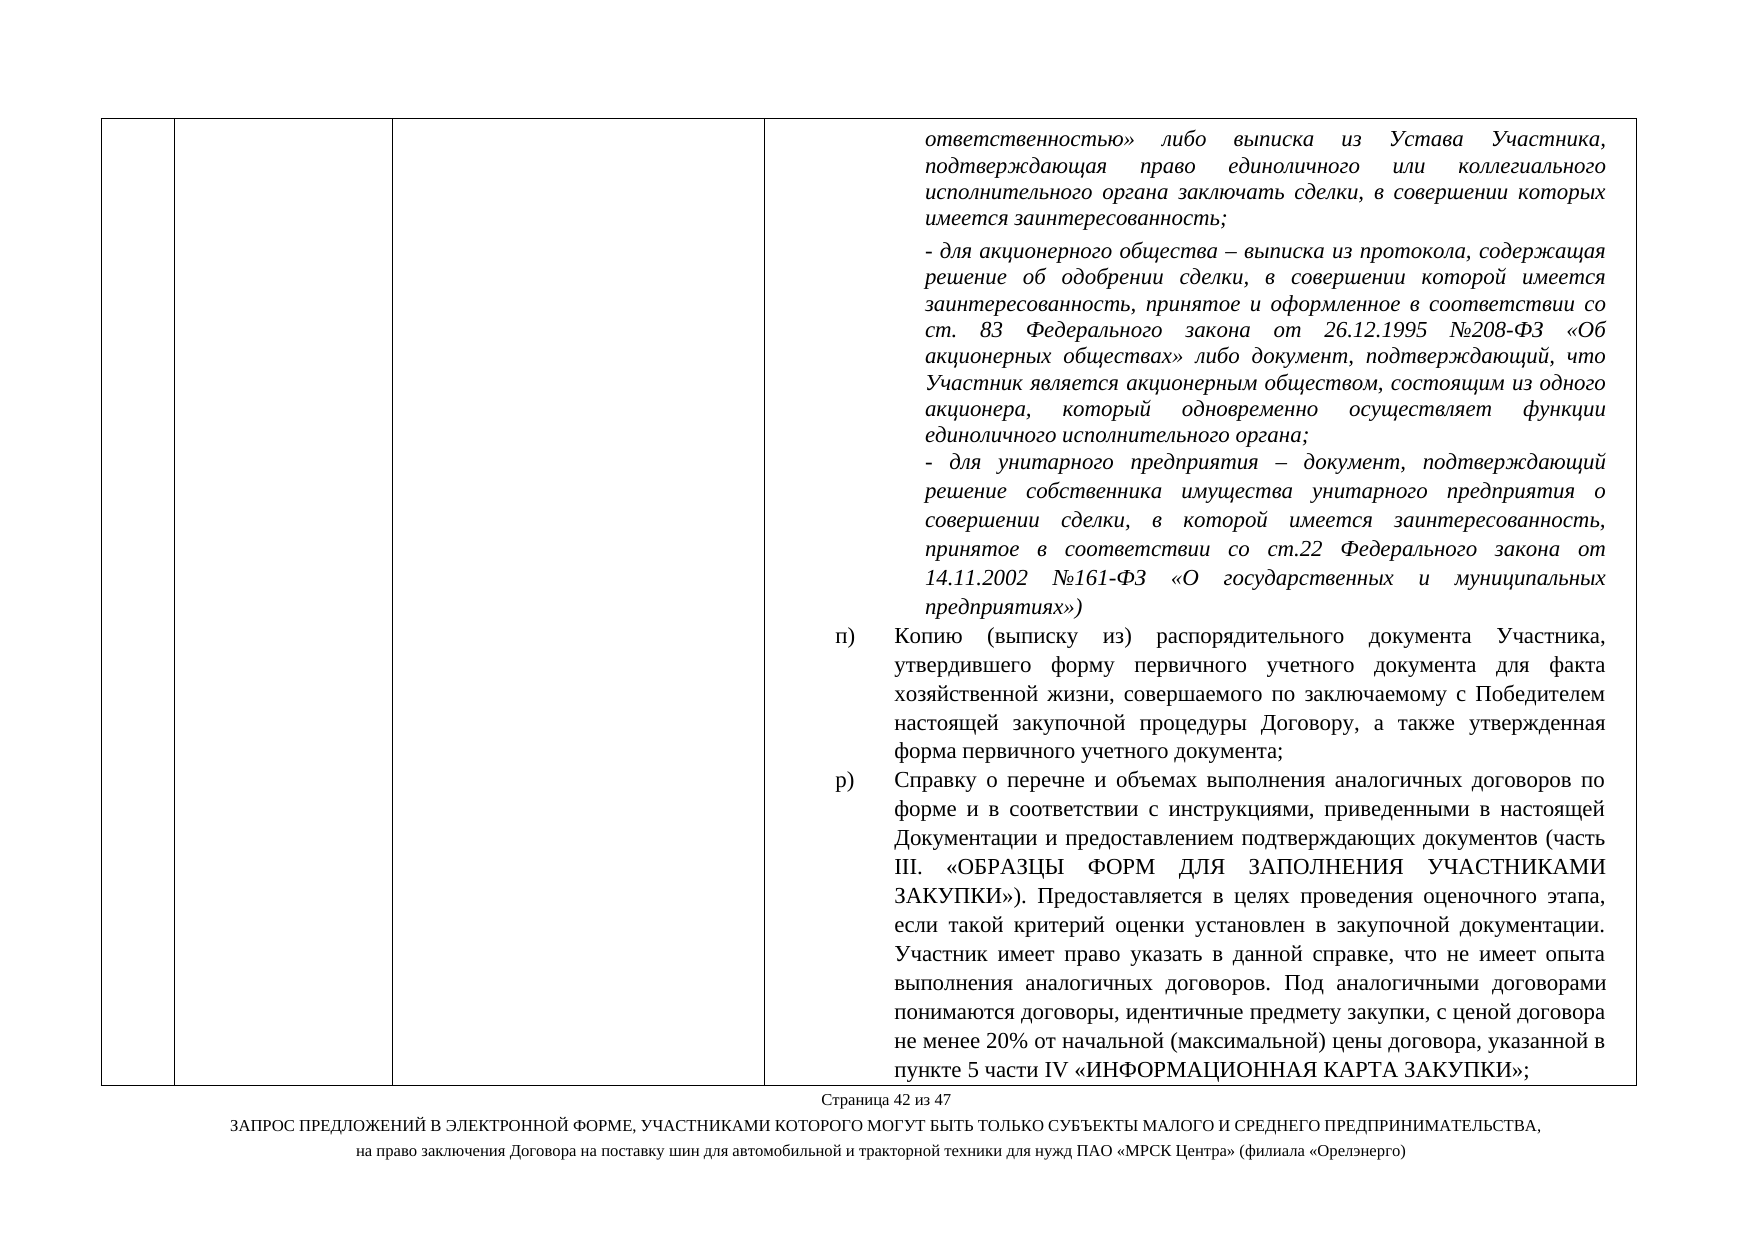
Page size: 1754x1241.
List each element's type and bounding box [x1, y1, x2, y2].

table_cell [393, 119, 764, 1085]
table_cell [175, 119, 392, 1085]
table_cell [765, 119, 1636, 1085]
table_cell [102, 119, 174, 1085]
